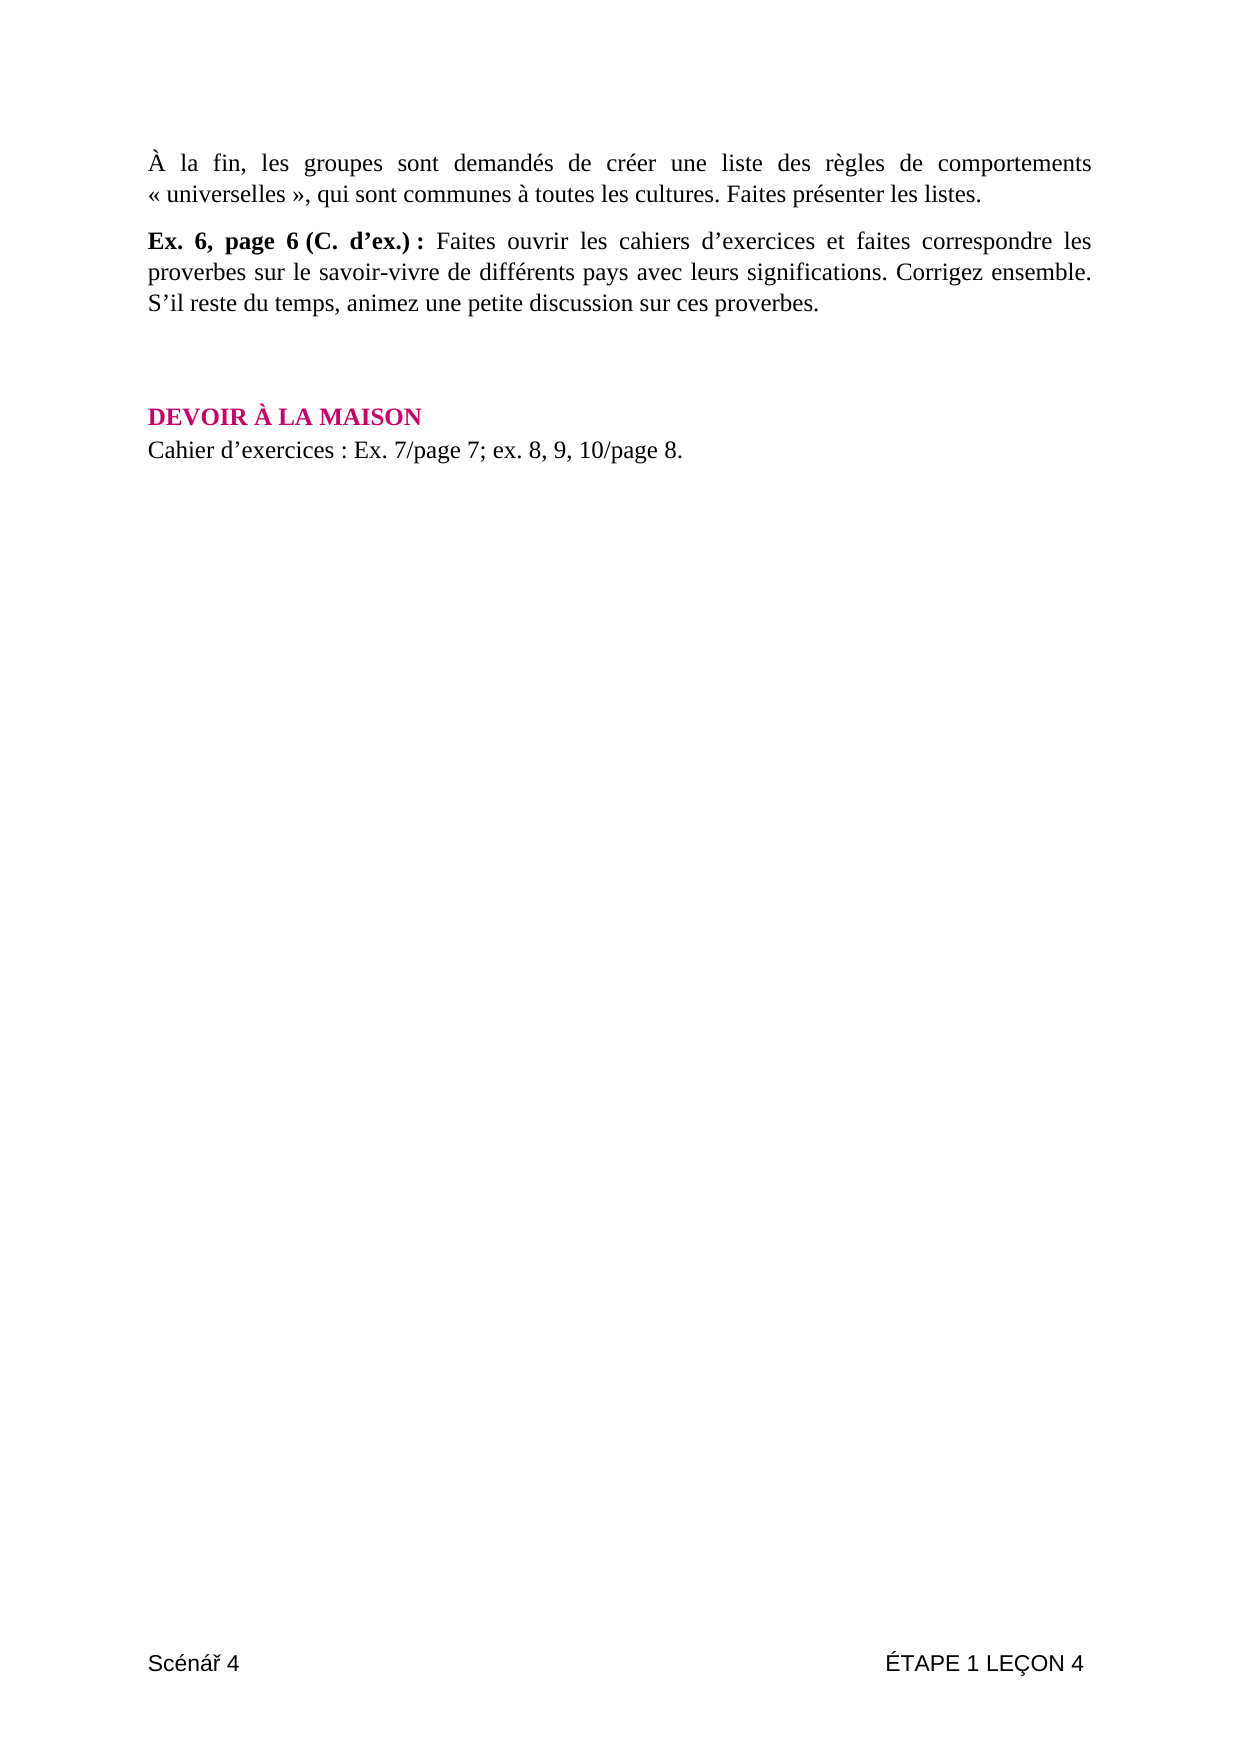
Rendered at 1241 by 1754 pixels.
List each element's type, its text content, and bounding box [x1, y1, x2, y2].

text Ex. 6, page 6 (C. d’ex.) : Faites ouvrir les cahiers d’exercices et faites correspondre les proverbes sur le savoir-vivre de différents pays avec leurs significations. Corrigez ensemble. S’il reste du temps, animez une petite discussion sur ces proverbes. [148, 226, 1093, 317]
text À la fin, les groupes sont demandés de créer une liste des règles de comportements « universelles », qui sont communes à toutes les cultures. Faites présenter les listes. [148, 148, 1093, 207]
text Cahier d’exercices : Ex. 7/page 7; ex. 8, 9, 10/page 8. [148, 436, 1093, 464]
text DEVOIR À LA MAISON [148, 402, 1093, 431]
